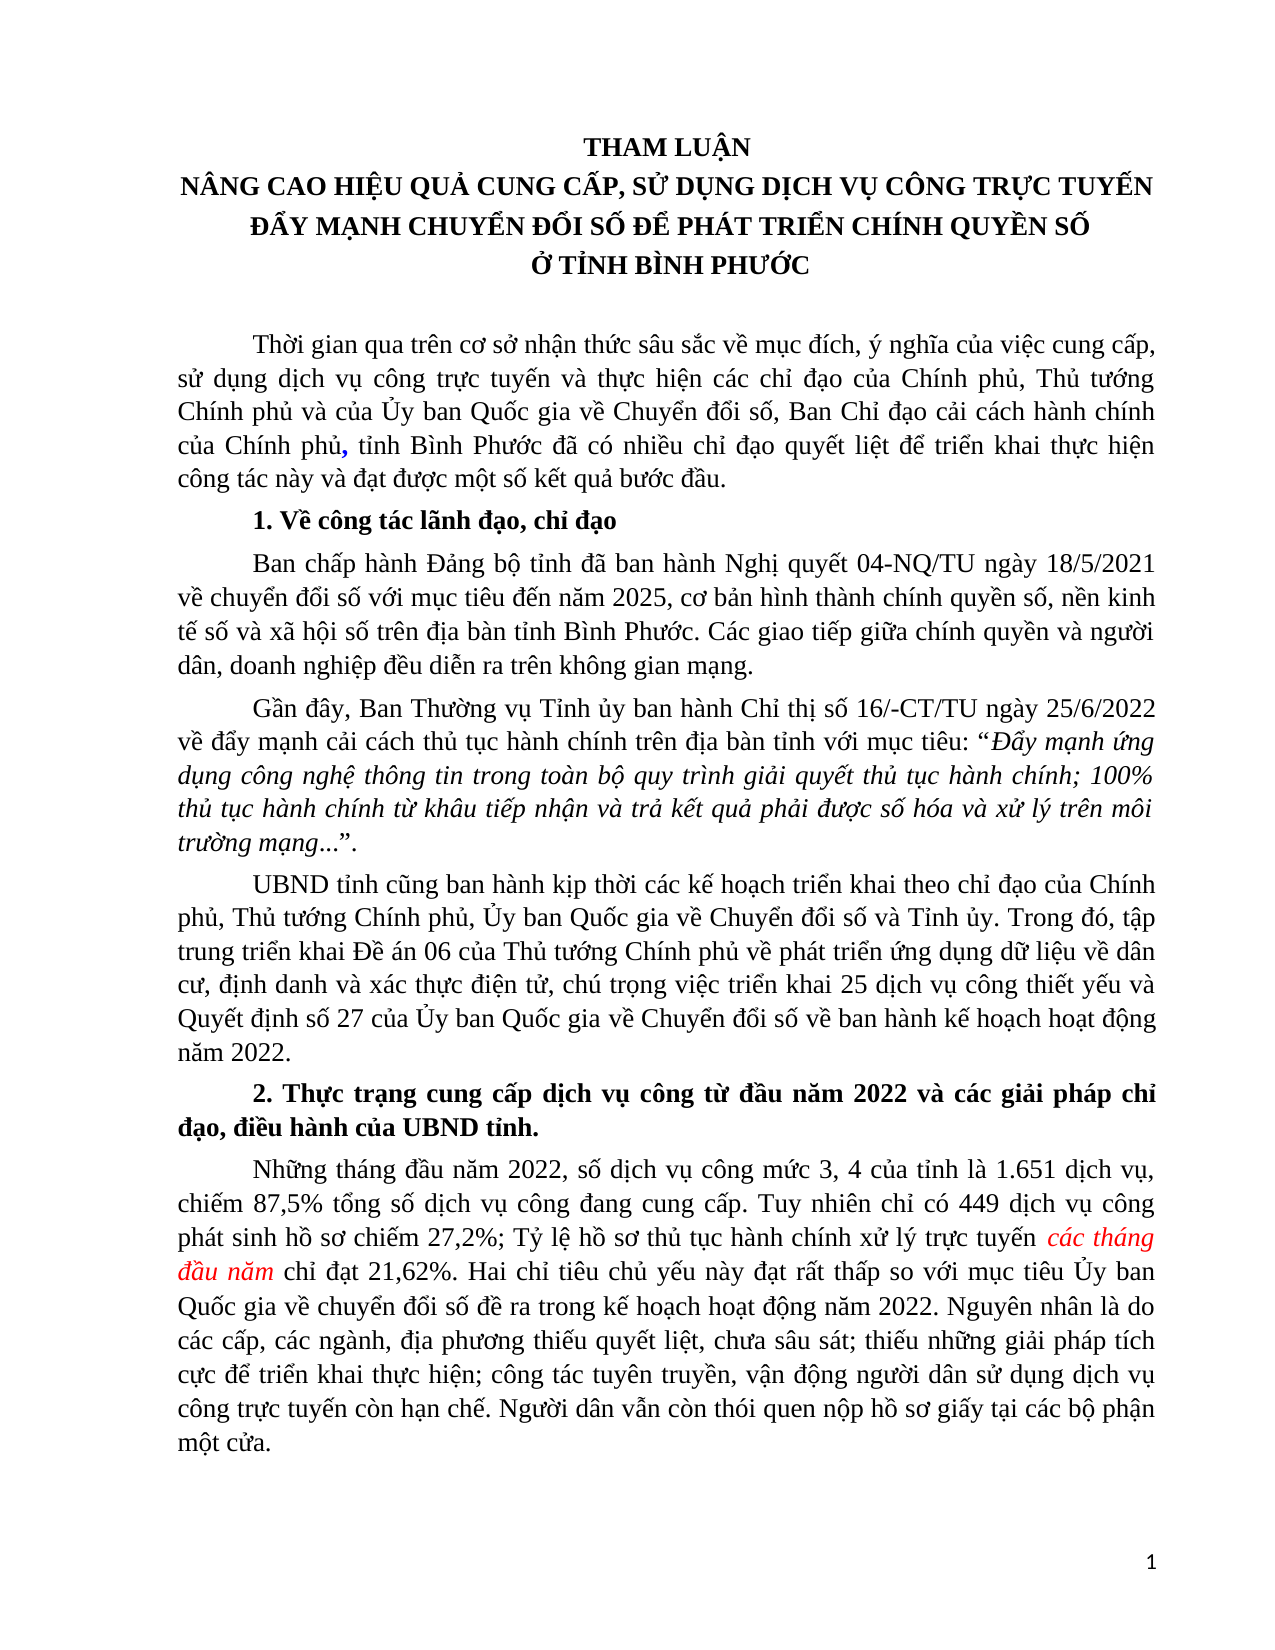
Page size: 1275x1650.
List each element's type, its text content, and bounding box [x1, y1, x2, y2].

text Gần đây, Ban Thường vụ Tỉnh ủy ban hành Chỉ thị số 16/-CT/TU ngày 25/6/2022 về đẩy mạnh cải cách thủ tục hành chính trên địa bàn tỉnh với mục tiêu: “Đẩy mạnh ứng dụng công nghệ thông tin trong toàn bộ quy trình giải quyết thủ tục hành chính; 100% thủ tục hành chính từ khâu tiếp nhận và trả kết quả phải được số hóa và xử lý trên môi trường mạng...”. [177, 692, 1157, 857]
text Ban chấp hành Đảng bộ tỉnh đã ban hành Nghị quyết 04-NQ/TU ngày 18/5/2021 về chuyển đổi số với mục tiêu đến năm 2025, cơ bản hình thành chính quyền số, nền kinh tế số và xã hội số trên địa bàn tỉnh Bình Phước. Các giao tiếp giữa chính quyền và người dân, doanh nghiệp đều diễn ra trên không gian mạng. [177, 547, 1157, 681]
text 2. Thực trạng cung cấp dịch vụ công từ đầu năm 2022 và các giải pháp chỉ đạo, điều hành của UBND tỉnh. [177, 1078, 1157, 1142]
text THAM LUẬN [177, 131, 1157, 162]
text Thời gian qua trên cơ sở nhận thức sâu sắc về mục đích, ý nghĩa của việc cung cấp, sử dụng dịch vụ công trực tuyến và thực hiện các chỉ đạo của Chính phủ, Thủ tướng Chính phủ và của Ủy ban Quốc gia về Chuyển đổi số, Ban Chỉ đạo cải cách hành chính của Chính phủ, tỉnh Bình Phước đã có nhiều chỉ đạo quyết liệt để triển khai thực hiện công tác này và đạt được một số kết quả bước đầu. [177, 328, 1157, 494]
text Ở TỈNH BÌNH PHƯỚC [177, 249, 1157, 281]
text Những tháng đầu năm 2022, số dịch vụ công mức 3, 4 của tỉnh là 1.651 dịch vụ, chiếm 87,5% tổng số dịch vụ công đang cung cấp. Tuy nhiên chỉ có 449 dịch vụ công phát sinh hồ sơ chiếm 27,2%; Tỷ lệ hồ sơ thủ tục hành chính xử lý trực tuyến các tháng đầu năm chỉ đạt 21,62%. Hai chỉ tiêu chủ yếu này đạt rất thấp so với mục tiêu Ủy ban Quốc gia về chuyển đổi số đề ra trong kế hoạch hoạt động năm 2022. Nguyên nhân là do các cấp, các ngành, địa phương thiếu quyết liệt, chưa sâu sát; thiếu những giải pháp tích cực để triển khai thực hiện; công tác tuyên truyền, vận động người dân sử dụng dịch vụ công trực tuyến còn hạn chế. Người dân vẫn còn thói quen nộp hồ sơ giấy tại các bộ phận một cửa. [177, 1153, 1157, 1457]
text 1. Về công tác lãnh đạo, chỉ đạo [177, 504, 1157, 536]
text NÂNG CAO HIỆU QUẢ CUNG CẤP, SỬ DỤNG DỊCH VỤ CÔNG TRỰC TUYẾN [177, 171, 1157, 202]
text ĐẨY MẠNH CHUYỂN ĐỔI SỐ ĐỂ PHÁT TRIỂN CHÍNH QUYỀN SỐ [177, 210, 1157, 241]
text UBND tỉnh cũng ban hành kịp thời các kế hoạch triển khai theo chỉ đạo của Chính phủ, Thủ tướng Chính phủ, Ủy ban Quốc gia về Chuyển đổi số và Tỉnh ủy. Trong đó, tập trung triển khai Đề án 06 của Thủ tướng Chính phủ về phát triển ứng dụng dữ liệu về dân cư, định danh và xác thực điện tử, chú trọng việc triển khai 25 dịch vụ công thiết yếu và Quyết định số 27 của Ủy ban Quốc gia về Chuyển đổi số về ban hành kế hoạch hoạt động năm 2022. [177, 868, 1157, 1067]
